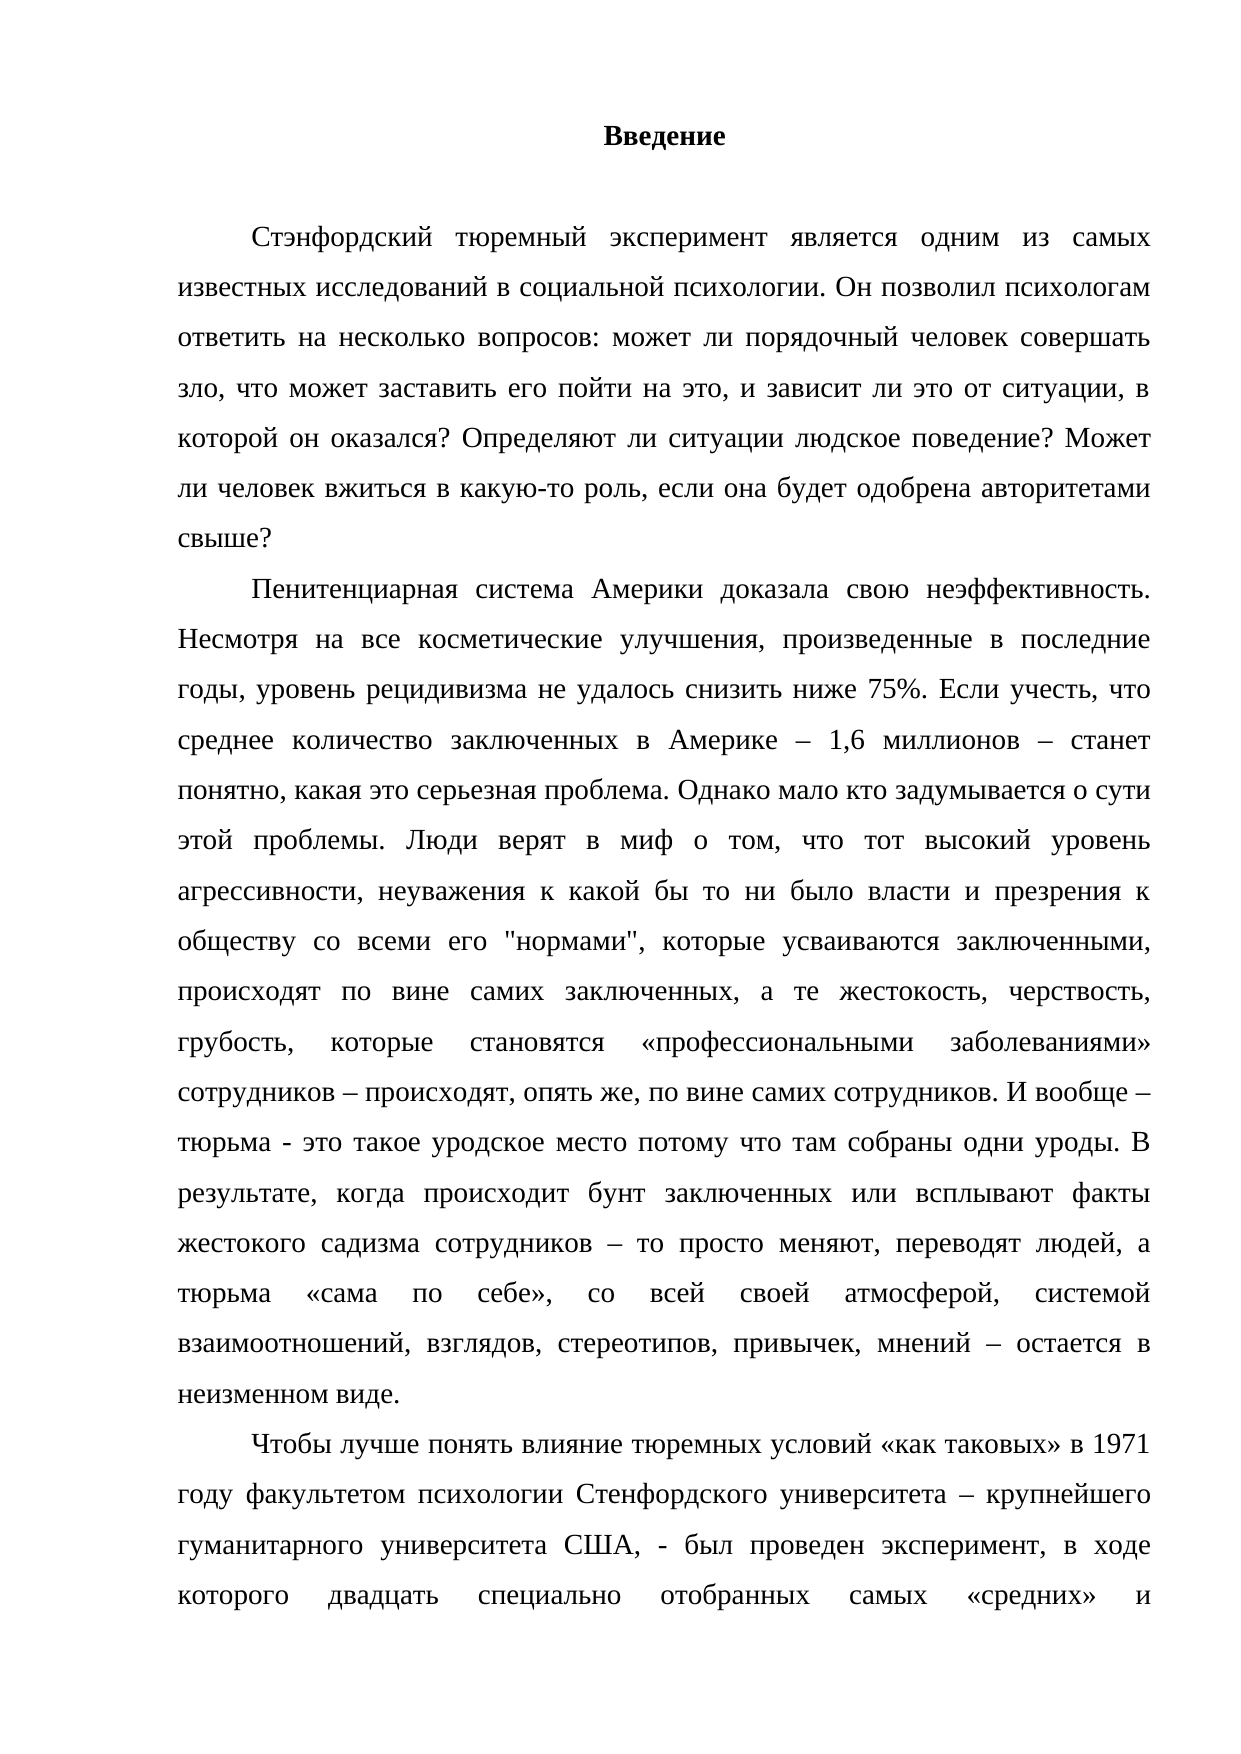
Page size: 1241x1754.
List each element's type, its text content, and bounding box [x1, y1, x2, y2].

text Стэнфордский тюремный эксперимент является одним из самых известных исследований в социальной психологии. Он позволил психологам ответить на несколько вопросов: может ли порядочный человек совершать зло, что может заставить его пойти на это, и зависит ли это от ситуации, в которой он оказался? Определяют ли ситуации людское поведение? Может ли человек вжиться в какую-то роль, если она будет одобрена авторитетами свыше? [177, 219, 1152, 554]
text Введение [177, 118, 1152, 152]
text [177, 1426, 1152, 1611]
text Пенитенциарная система Америки доказала свою неэффективность. Несмотря на все косметические улучшения, произведенные в последние годы, уровень рецидивизма не удалось снизить ниже 75%. Если учесть, что среднее количество заключенных в Америке – 1,6 миллионов – станет понятно, какая это серьезная проблема. Однако мало кто задумывается о сути этой проблемы. Люди верят в миф о том, что тот высокий уровень агрессивности, неуважения к какой бы то ни было власти и презрения к обществу со всеми его "нормами", которые усваиваются заключенными, происходят по вине самих заключенных, а те жестокость, черствость, грубость, которые становятся «профессиональными заболеваниями» сотрудников – происходят, опять же, по вине самих сотрудников. И вообще – тюрьма - это такое уродское место потому что там собраны одни уроды. В результате, когда происходит бунт заключенных или всплывают факты жестокого садизма сотрудников – то просто меняют, переводят людей, а тюрьма «сама по себе», со всей своей атмосферой, системой взаимоотношений, взглядов, стереотипов, привычек, мнений – остается в неизменном виде. [177, 571, 1152, 1409]
